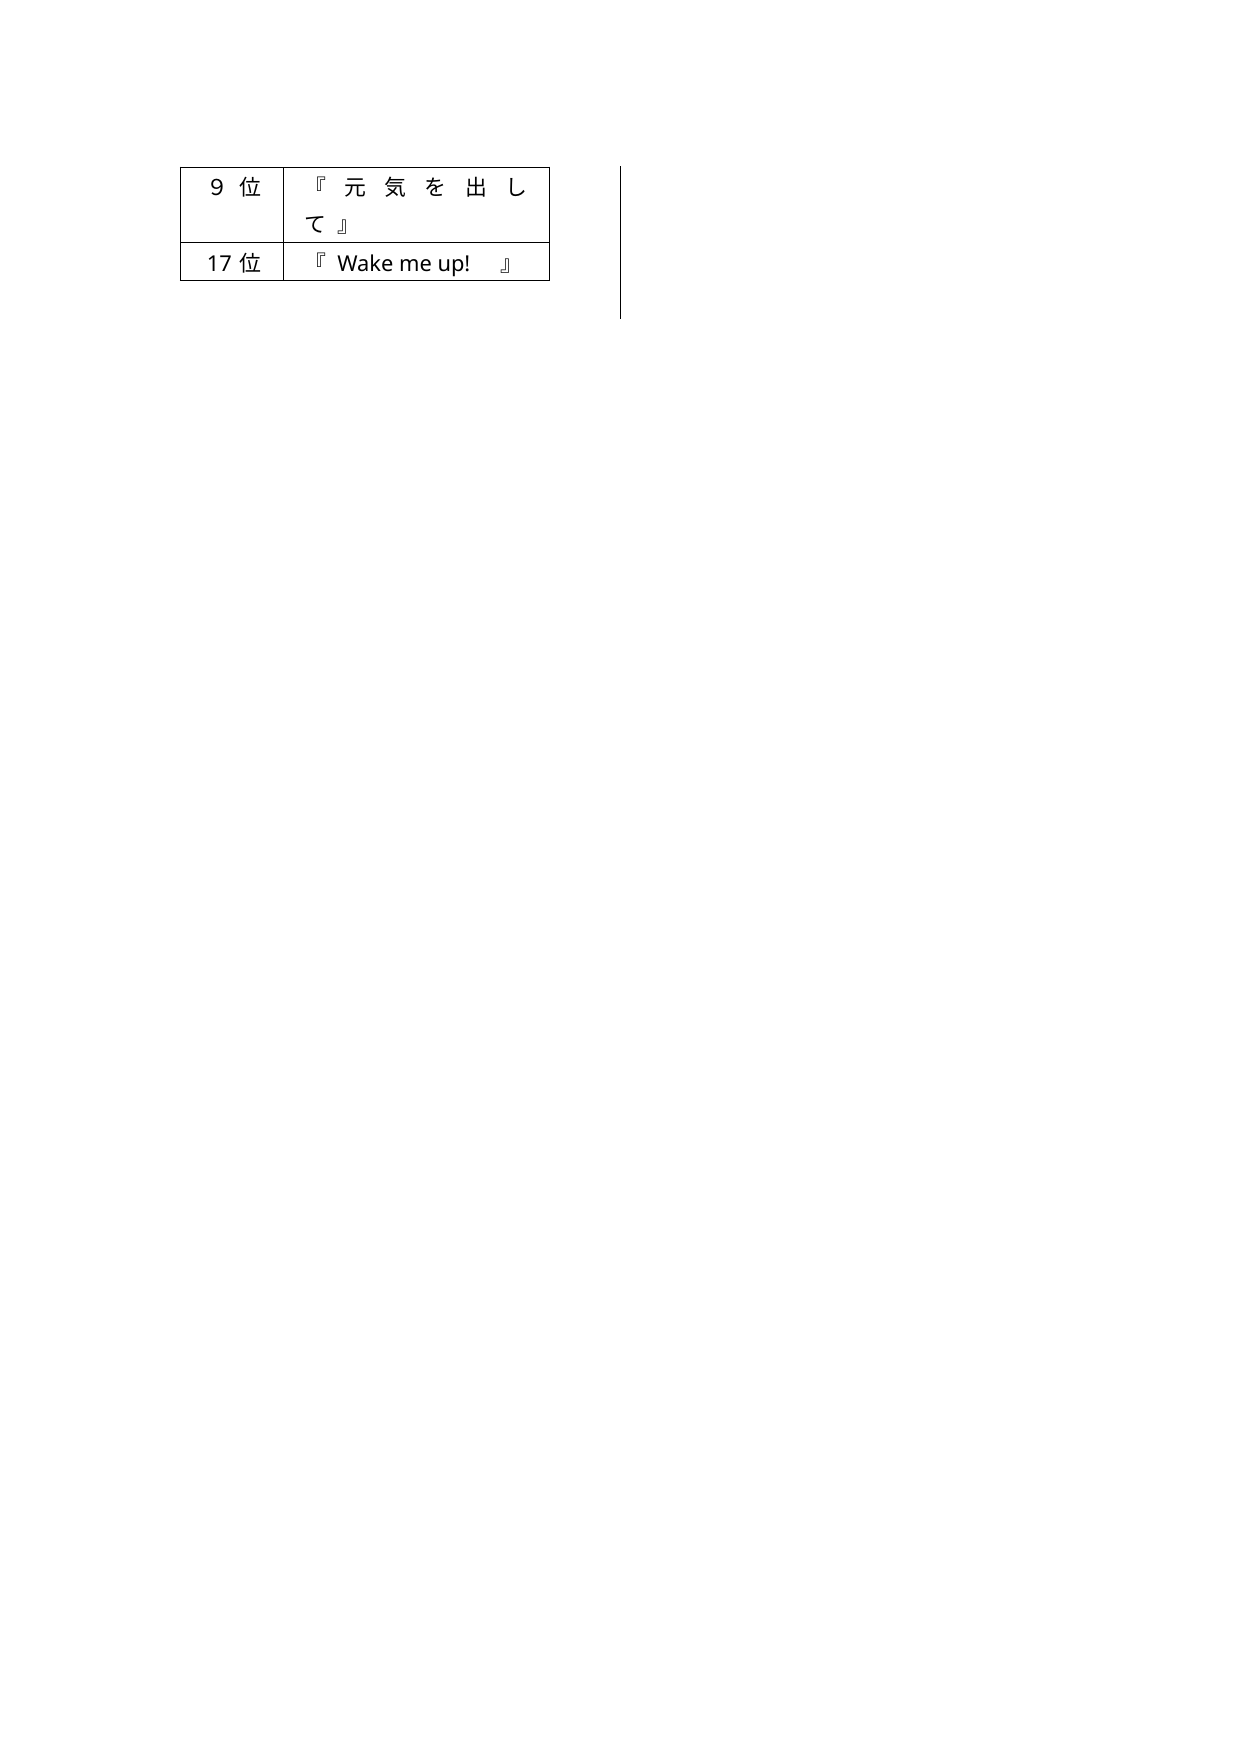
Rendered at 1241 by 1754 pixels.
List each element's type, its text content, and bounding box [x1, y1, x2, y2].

table_cell 『元気を出して』 [284, 168, 549, 242]
table_cell ９位 [181, 168, 283, 242]
table_cell 17位 [181, 243, 283, 280]
table_cell 『Wake me up!』 [284, 243, 549, 280]
